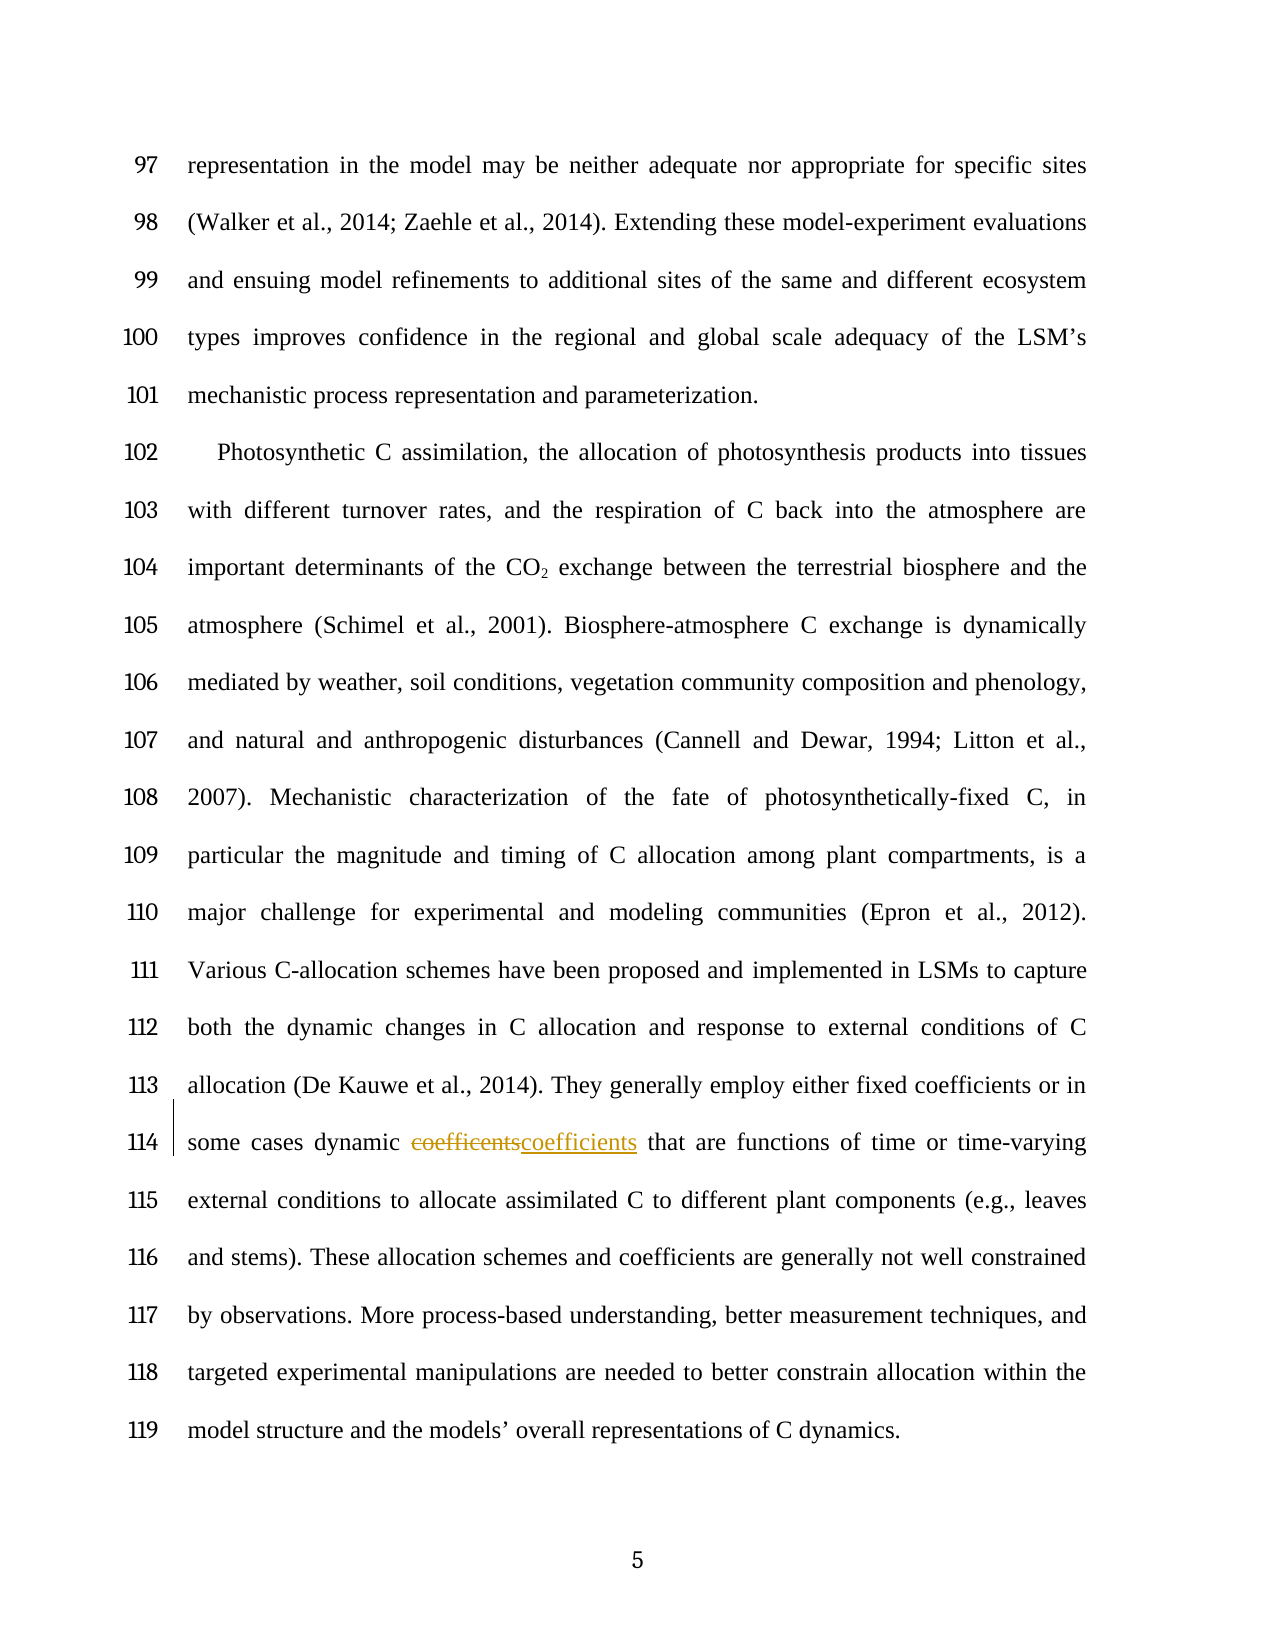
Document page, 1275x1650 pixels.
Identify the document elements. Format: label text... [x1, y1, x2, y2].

text Photosynthetic C assimilation, the allocation of photosynthesis products into tissues with different turnover rates, and the respiration of C back into the atmosphere are important determinants of the CO2 exchange between the terrestrial biosphere and the atmosphere (Schimel et al., 2001). Biosphere-atmosphere C exchange is dynamically mediated by weather, soil conditions, vegetation community composition and phenology, and natural and anthropogenic disturbances (Cannell and Dewar, 1994; Litton et al., 2007). Mechanistic characterization of the fate of photosynthetically-fixed C, in particular the magnitude and timing of C allocation among plant compartments, is a major challenge for experimental and modeling communities (Epron et al., 2012). Various C-allocation schemes have been proposed and implemented in LSMs to capture both the dynamic changes in C allocation and response to external conditions of C allocation (De Kauwe et al., 2014). They generally employ either fixed coefficients or in some cases dynamic that are functions of time or time-varying external conditions to allocate assimilated C to different plant components (e.g., leaves and stems). These allocation schemes and coefficients are generally not well constrained by observations. More process-based understanding, better measurement techniques, and targeted experimental manipulations are needed to better constrain allocation within the model structure and the models’ overall representations of C dynamics. [187, 437, 1087, 1444]
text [187, 150, 1087, 409]
